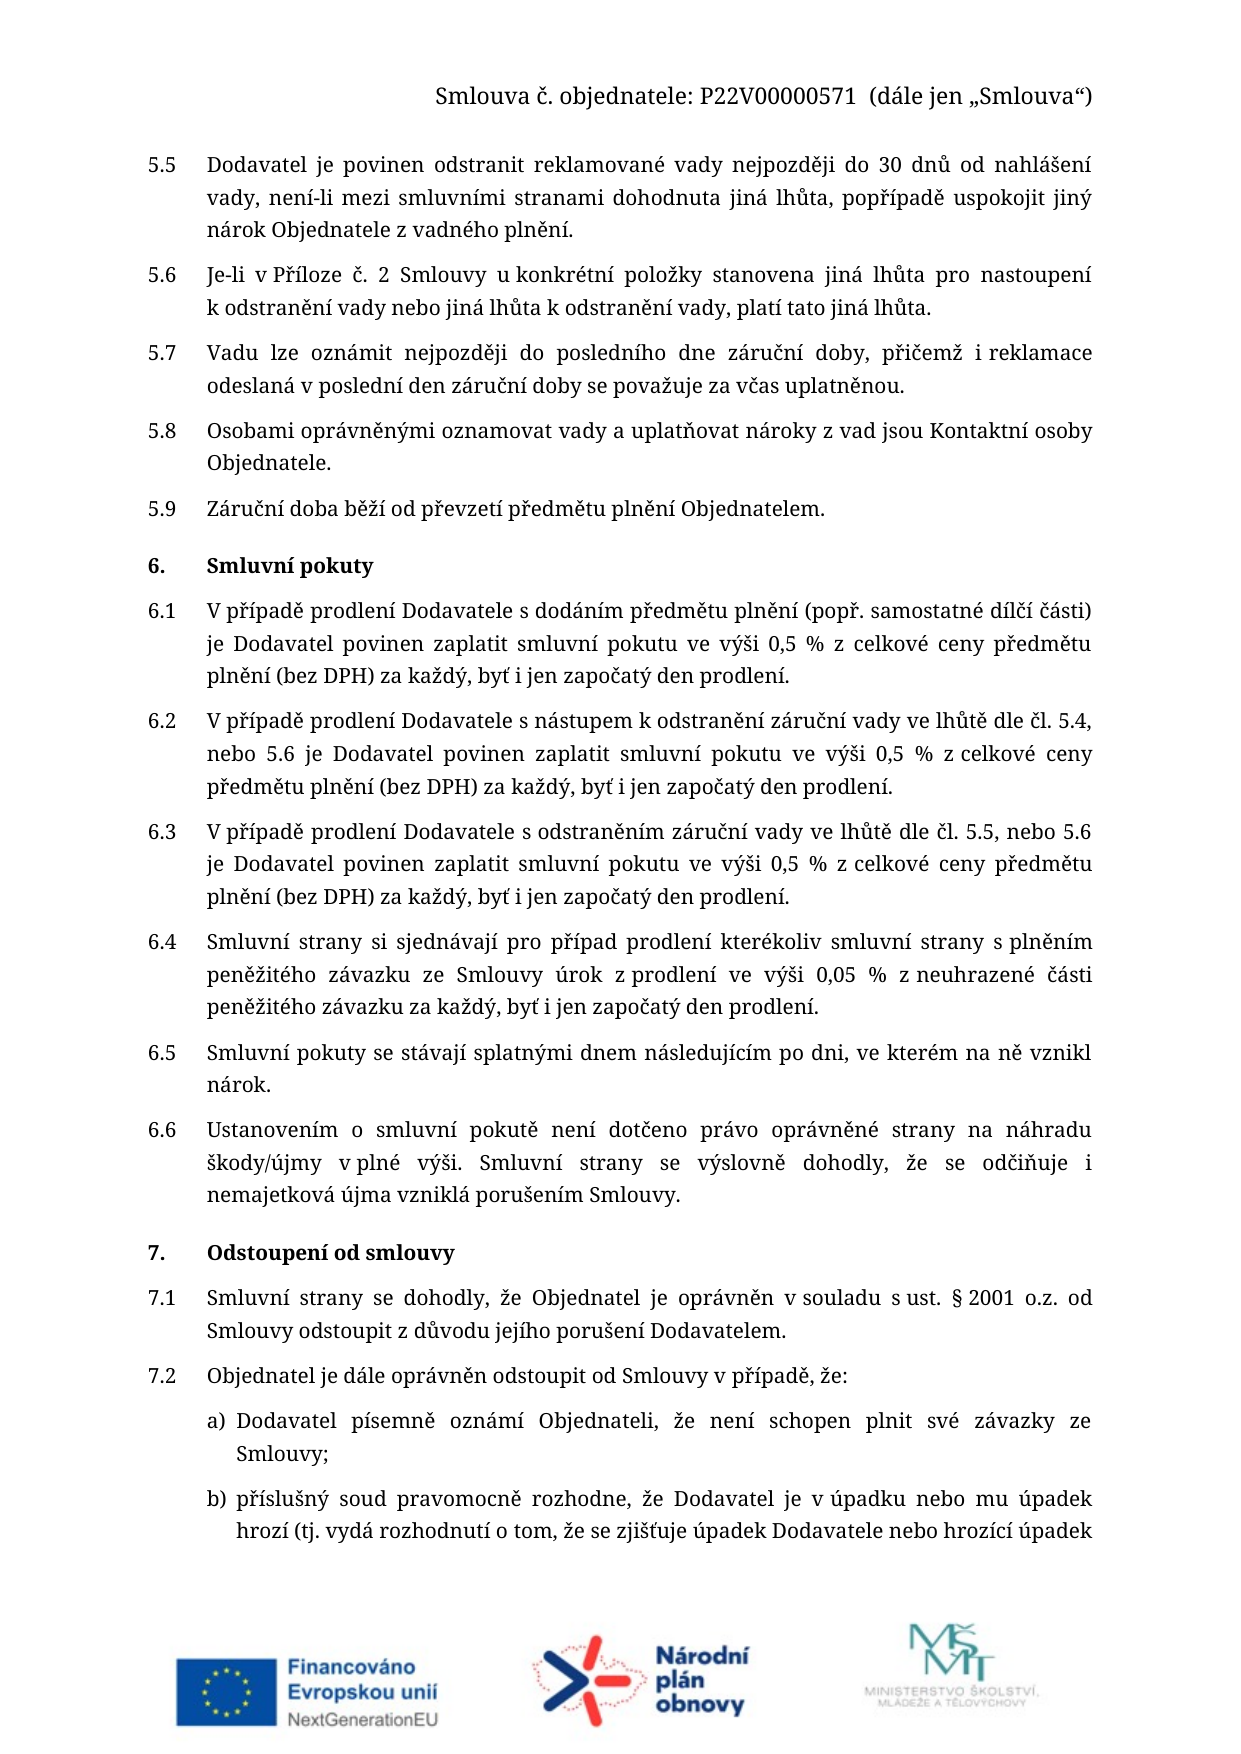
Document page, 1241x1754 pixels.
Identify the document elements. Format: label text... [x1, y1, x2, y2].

list Objednatel je dále oprávněn odstoupit od Smlouvy v případě, že: [148, 1361, 1093, 1389]
list Je-li v Příloze č. 2 Smlouvy u konkrétní položky stanovena jiná lhůta pro nastoupení k odstranění vady nebo jiná lhůta k odstranění vady, platí tato jiná lhůta. [148, 261, 1093, 322]
list Ustanovením o smluvní pokutě není dotčeno právo oprávněné strany na náhradu škody/újmy v plné výši. Smluvní strany se výslovně dohodly, že se odčiňuje i nemajetková újma vzniklá porušením Smlouvy. [148, 1115, 1093, 1209]
list Smluvní strany se dohodly, že Objednatel je oprávněn v souladu s ust. § 2001 o.z. od Smlouvy odstoupit z důvodu jejího porušení Dodavatelem. [148, 1283, 1093, 1344]
list V případě prodlení Dodavatele s odstraněním záruční vady ve lhůtě dle čl. 5.5, nebo 5.6 je Dodavatel povinen zaplatit smluvní pokutu ve výši 0,5 % z celkové ceny předmětu plnění (bez DPH) za každý, byť i jen započatý den prodlení. [148, 817, 1093, 911]
list Vadu lze oznámit nejpozději do posledního dne záruční doby, přičemž i reklamace odeslaná v poslední den záruční doby se považuje za včas uplatněnou. [148, 338, 1093, 399]
list Záruční doba běží od převzetí předmětu plnění Objednatelem. [148, 494, 1093, 522]
picture [147, 1577, 1093, 1754]
list Dodavatel je povinen odstranit reklamované vady nejpozději do 30 dnů od nahlášení vady, není-li mezi smluvními stranami dohodnuta jiná lhůta, popřípadě uspokojit jiný nárok Objednatele z vadného plnění. [148, 150, 1093, 244]
list V případě prodlení Dodavatele s nástupem k odstranění záruční vady ve lhůtě dle čl. 5.4, nebo 5.6 je Dodavatel povinen zaplatit smluvní pokutu ve výši 0,5 % z celkové ceny předmětu plnění (bez DPH) za každý, byť i jen započatý den prodlení. [148, 707, 1093, 800]
list Smluvní pokuty [148, 551, 1093, 580]
list Odstoupení od smlouvy [148, 1238, 1093, 1267]
list Smluvní strany si sjednávají pro případ prodlení kterékoliv smluvní strany s plněním peněžitého závazku ze Smlouvy úrok z prodlení ve výši 0,05 % z neuhrazené části peněžitého závazku za každý, byť i jen započatý den prodlení. [148, 927, 1093, 1021]
list Osobami oprávněnými oznamovat vady a uplatňovat nároky z vad jsou Kontaktní osoby Objednatele. [148, 416, 1093, 477]
list Dodavatel písemně oznámí Objednateli, že není schopen plnit své závazky ze Smlouvy; [207, 1406, 1093, 1467]
list Smluvní pokuty se stávají splatnými dnem následujícím po dni, ve kterém na ně vznikl nárok. [148, 1038, 1093, 1099]
list V případě prodlení Dodavatele s dodáním předmětu plnění (popř. samostatné dílčí části) je Dodavatel povinen zaplatit smluvní pokutu ve výši 0,5 % z celkové ceny předmětu plnění (bez DPH) za každý, byť i jen započatý den prodlení. [148, 596, 1093, 690]
